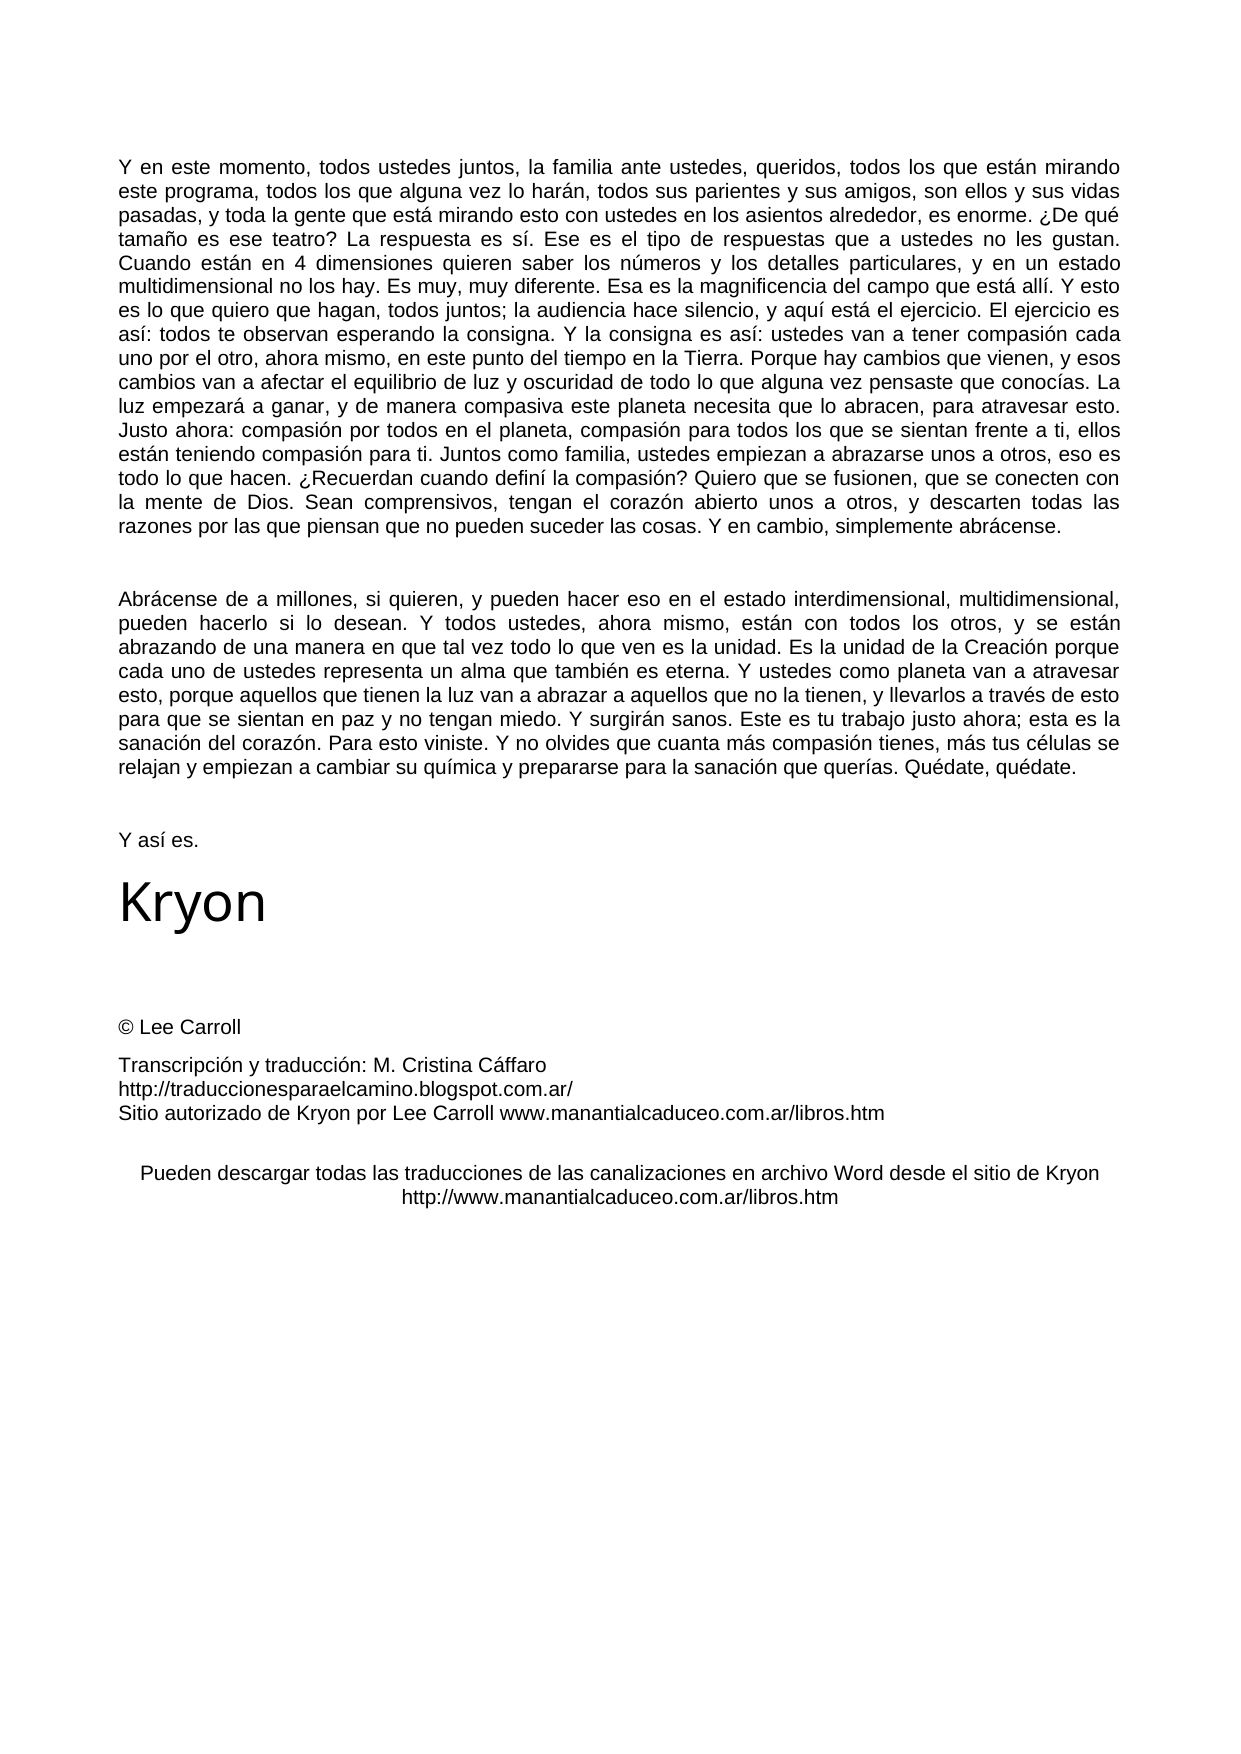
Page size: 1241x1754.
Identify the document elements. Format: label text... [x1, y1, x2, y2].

text Kryon © Lee Carroll [118, 864, 1122, 1040]
text Pueden descargar todas las traducciones de las canalizaciones en archivo Word desde el sitio de Kryon http://www.manantialcaduceo.com.ar/libros.htm [118, 1161, 1122, 1209]
text Abrácense de a millones, si quieren, y pueden hacer eso en el estado interdimensional, multidimensional, pueden hacerlo si lo desean. Y todos ustedes, ahora mismo, están con todos los otros, y se están abrazando de una manera en que tal vez todo lo que ven es la unidad. Es la unidad de la Creación porque cada uno de ustedes representa un alma que también es eterna. Y ustedes como planeta van a atravesar esto, porque aquellos que tienen la luz van a abrazar a aquellos que no la tienen, y llevarlos a través de esto para que se sientan en paz y no tengan miedo. Y surgirán sanos. Este es tu trabajo justo ahora; esta es la sanación del corazón. Para esto viniste. Y no olvides que cuanta más compasión tienes, más tus células se relajan y empiezan a cambiar su química y prepararse para la sanación que querías. Quédate, quédate. [118, 587, 1122, 778]
text Y así es. [118, 827, 1122, 851]
text Transcripción y traducción: M. Cristina Cáffaro http://traduccionesparaelcamino.blogspot.com.ar/ Sitio autorizado de Kryon por Lee Carroll www.manantialcaduceo.com.ar/libros.htm [118, 1053, 1122, 1124]
text Y en este momento, todos ustedes juntos, la familia ante ustedes, queridos, todos los que están mirando este programa, todos los que alguna vez lo harán, todos sus parientes y sus amigos, son ellos y sus vidas pasadas, y toda la gente que está mirando esto con ustedes en los asientos alrededor, es enorme. ¿De qué tamaño es ese teatro? La respuesta es sí. Ese es el tipo de respuestas que a ustedes no les gustan. Cuando están en 4 dimensiones quieren saber los números y los detalles particulares, y en un estado multidimensional no los hay. Es muy, muy diferente. Esa es la magnificencia del campo que está allí. Y esto es lo que quiero que hagan, todos juntos; la audiencia hace silencio, y aquí está el ejercicio. El ejercicio es así: todos te observan esperando la consigna. Y la consigna es así: ustedes van a tener compasión cada uno por el otro, ahora mismo, en este punto del tiempo en la Tierra. Porque hay cambios que vienen, y esos cambios van a afectar el equilibrio de luz y oscuridad de todo lo que alguna vez pensaste que conocías. La luz empezará a ganar, y de manera compasiva este planeta necesita que lo abracen, para atravesar esto. Justo ahora: compasión por todos en el planeta, compasión para todos los que se sientan frente a ti, ellos están teniendo compasión para ti. Juntos como familia, ustedes empiezan a abrazarse unos a otros, eso es todo lo que hacen. ¿Recuerdan cuando definí la compasión? Quiero que se fusionen, que se conecten con la mente de Dios. Sean comprensivos, tengan el corazón abierto unos a otros, y descarten todas las razones por las que piensan que no pueden suceder las cosas. Y en cambio, simplemente abrácense. [118, 154, 1122, 538]
